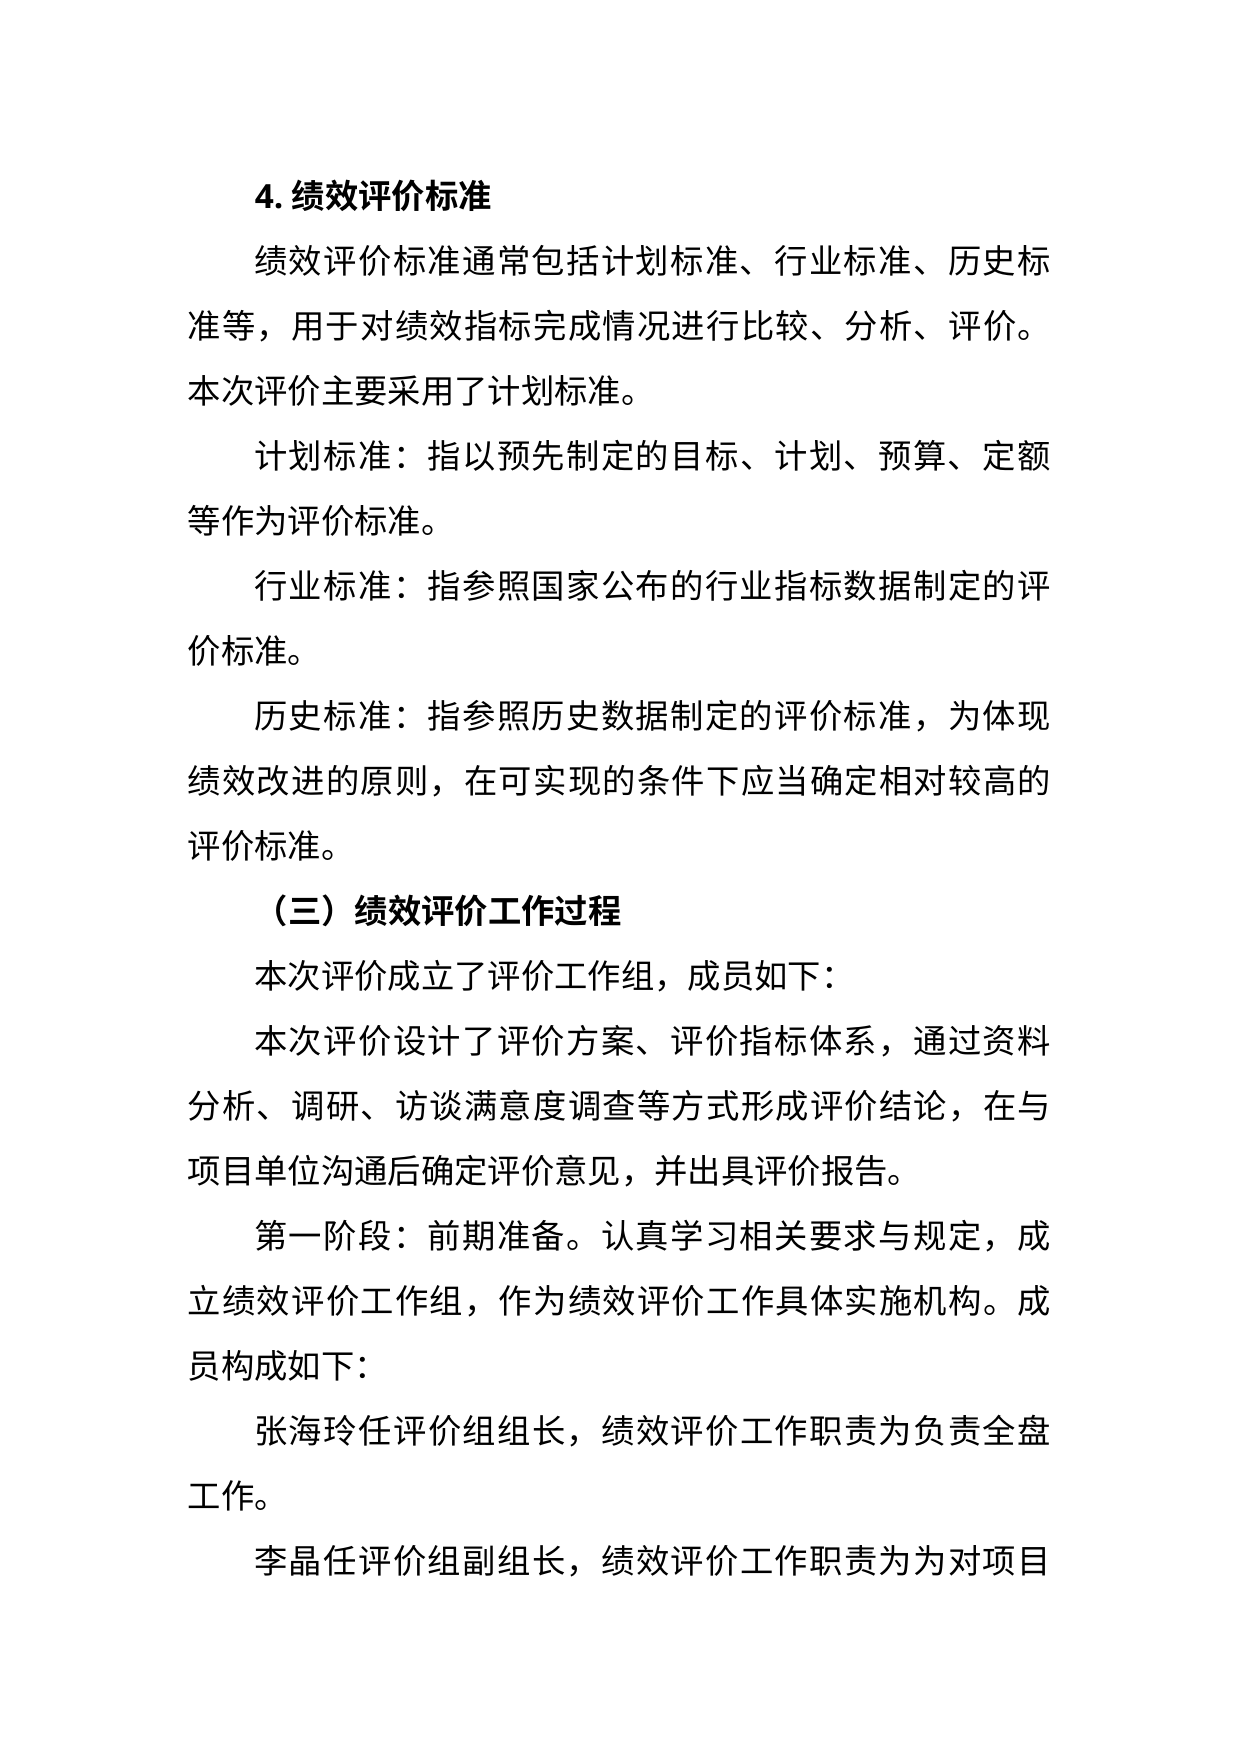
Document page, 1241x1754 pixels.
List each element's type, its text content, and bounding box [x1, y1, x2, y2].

text （三）绩效评价工作过程 [187, 877, 1053, 942]
text 行业标准：指参照国家公布的行业指标数据制定的评价标准。 [187, 552, 1053, 682]
text 本次评价设计了评价方案、评价指标体系，通过资料分析、调研、访谈满意度调查等方式形成评价结论，在与项目单位沟通后确定评价意见，并出具评价报告。 [187, 1007, 1053, 1202]
text 4. 绩效评价标准 [187, 162, 1053, 227]
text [187, 1527, 1053, 1592]
text 历史标准：指参照历史数据制定的评价标准，为体现绩效改进的原则，在可实现的条件下应当确定相对较高的评价标准。 [187, 682, 1053, 877]
text 第一阶段：前期准备。认真学习相关要求与规定，成立绩效评价工作组，作为绩效评价工作具体实施机构。成员构成如下： [187, 1202, 1053, 1397]
text 本次评价成立了评价工作组，成员如下： [187, 942, 1053, 1007]
text 张海玲任评价组组长，绩效评价工作职责为负责全盘工作。 [187, 1397, 1053, 1527]
text 计划标准：指以预先制定的目标、计划、预算、定额等作为评价标准。 [187, 422, 1053, 552]
text 绩效评价标准通常包括计划标准、行业标准、历史标准等，用于对绩效指标完成情况进行比较、分析、评价。本次评价主要采用了计划标准。 [187, 227, 1053, 422]
